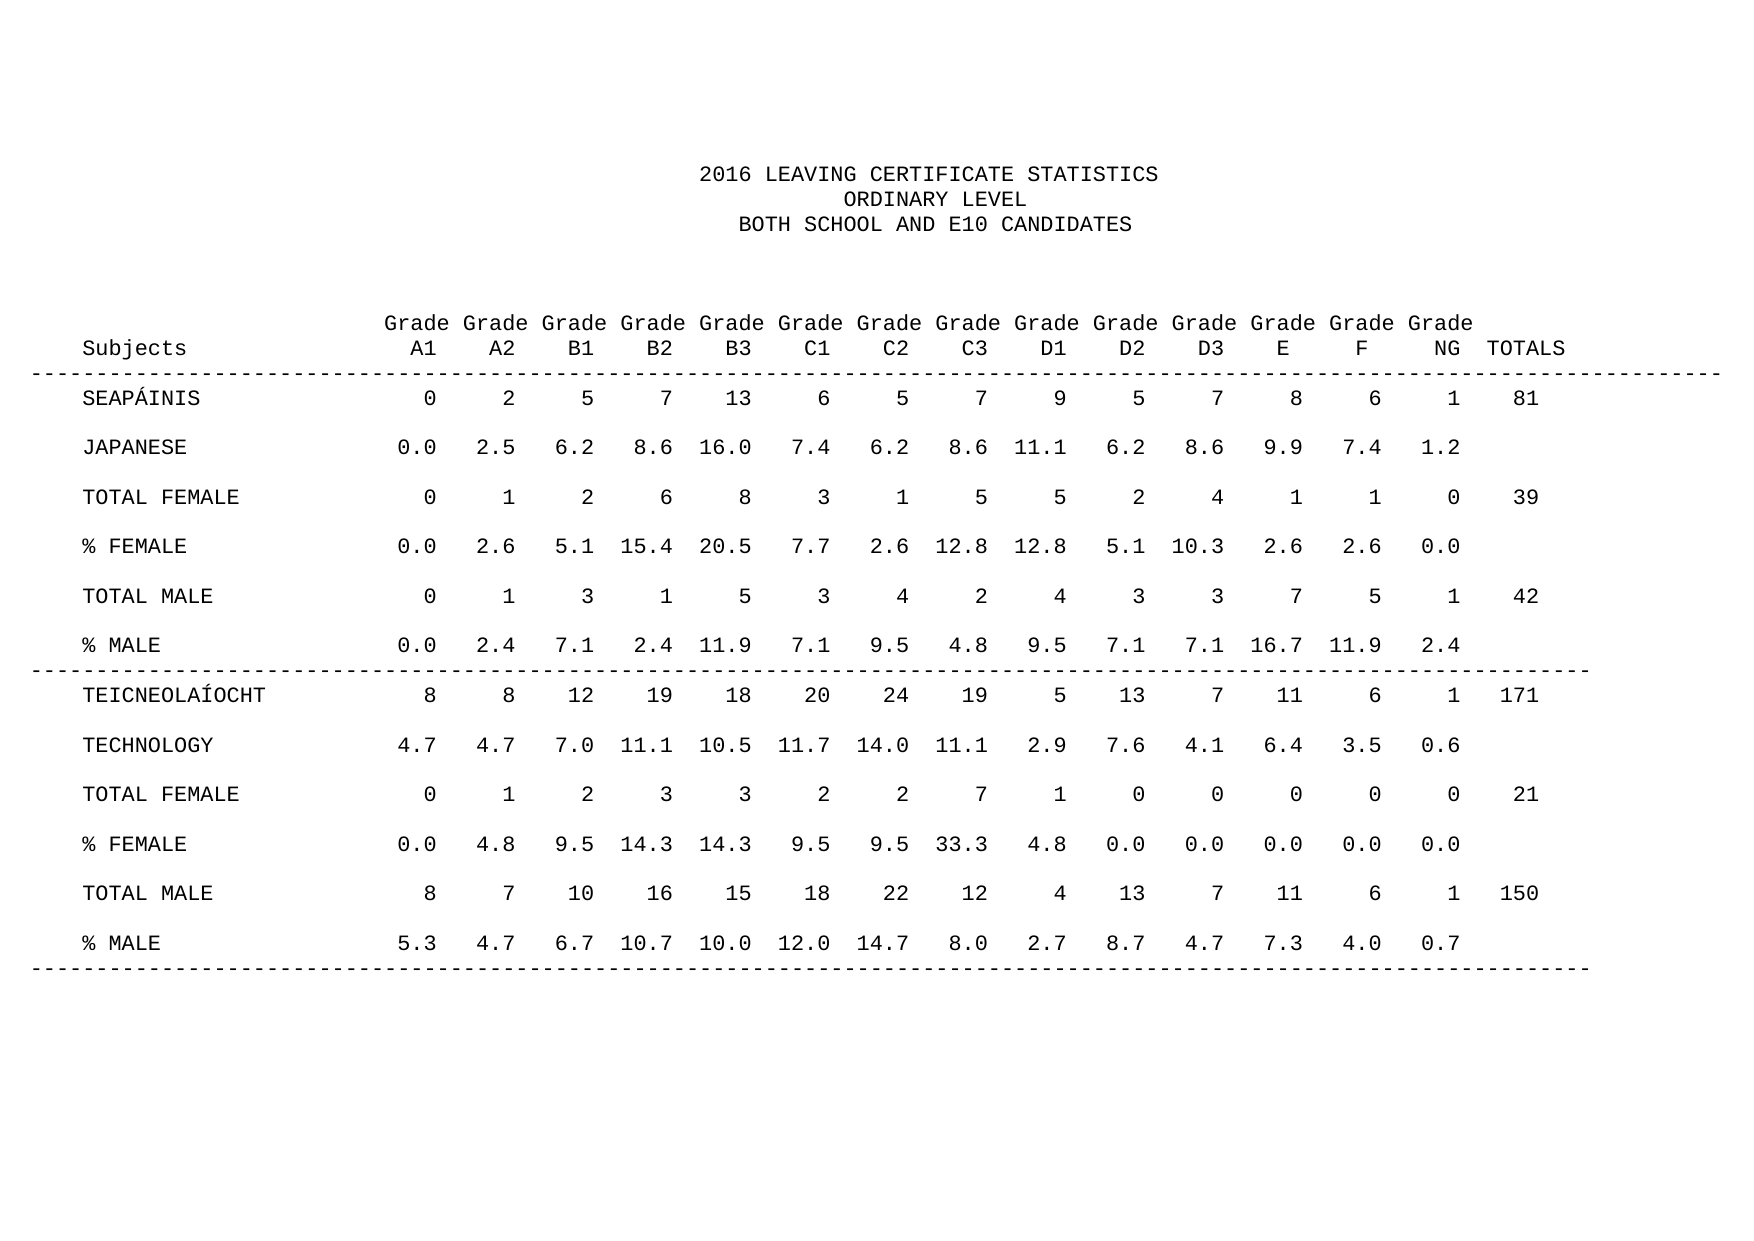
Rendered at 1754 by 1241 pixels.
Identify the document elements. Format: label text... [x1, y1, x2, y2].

text ----------------------------------------------------------------------------------------------------------------------- [29, 659, 1724, 684]
text % FEMALE 0.0 4.8 9.5 14.3 14.3 9.5 9.5 33.3 4.8 0.0 0.0 0.0 0.0 0.0 [29, 833, 1724, 858]
text % MALE 0.0 2.4 7.1 2.4 11.9 7.1 9.5 4.8 9.5 7.1 7.1 16.7 11.9 2.4 [29, 634, 1724, 659]
text TOTAL FEMALE 0 1 2 6 8 3 1 5 5 2 4 1 1 0 39 [29, 486, 1724, 511]
text TECHNOLOGY 4.7 4.7 7.0 11.1 10.5 11.7 14.0 11.1 2.9 7.6 4.1 6.4 3.5 0.6 [29, 734, 1724, 758]
text ----------------------------------------------------------------------------------------------------------------------- [29, 957, 1724, 982]
text TEICNEOLAÍOCHT 8 8 12 19 18 20 24 19 5 13 7 11 6 1 171 [29, 684, 1724, 709]
text % MALE 5.3 4.7 6.7 10.7 10.0 12.0 14.7 8.0 2.7 8.7 4.7 7.3 4.0 0.7 [29, 932, 1724, 957]
text SEAPÁINIS 0 2 5 7 13 6 5 7 9 5 7 8 6 1 81 [29, 387, 1724, 411]
text TOTAL MALE 8 7 10 16 15 18 22 12 4 13 7 11 6 1 150 [29, 882, 1724, 907]
text --------------------------------------------------------------------------------------------------------------------------------- [29, 362, 1724, 387]
text % FEMALE 0.0 2.6 5.1 15.4 20.5 7.7 2.6 12.8 12.8 5.1 10.3 2.6 2.6 0.0 [29, 535, 1724, 560]
text JAPANESE 0.0 2.5 6.2 8.6 16.0 7.4 6.2 8.6 11.1 6.2 8.6 9.9 7.4 1.2 [29, 436, 1724, 461]
text ORDINARY LEVEL [29, 188, 1724, 213]
text Grade Grade Grade Grade Grade Grade Grade Grade Grade Grade Grade Grade Grade Grade [29, 312, 1724, 337]
text Subjects A1 A2 B1 B2 B3 C1 C2 C3 D1 D2 D3 E F NG TOTALS [29, 337, 1724, 362]
text TOTAL FEMALE 0 1 2 3 3 2 2 7 1 0 0 0 0 0 21 [29, 783, 1724, 808]
text TOTAL MALE 0 1 3 1 5 3 4 2 4 3 3 7 5 1 42 [29, 585, 1724, 610]
text BOTH SCHOOL AND E10 CANDIDATES [29, 213, 1724, 238]
text 2016 LEAVING CERTIFICATE STATISTICS [29, 163, 1724, 188]
